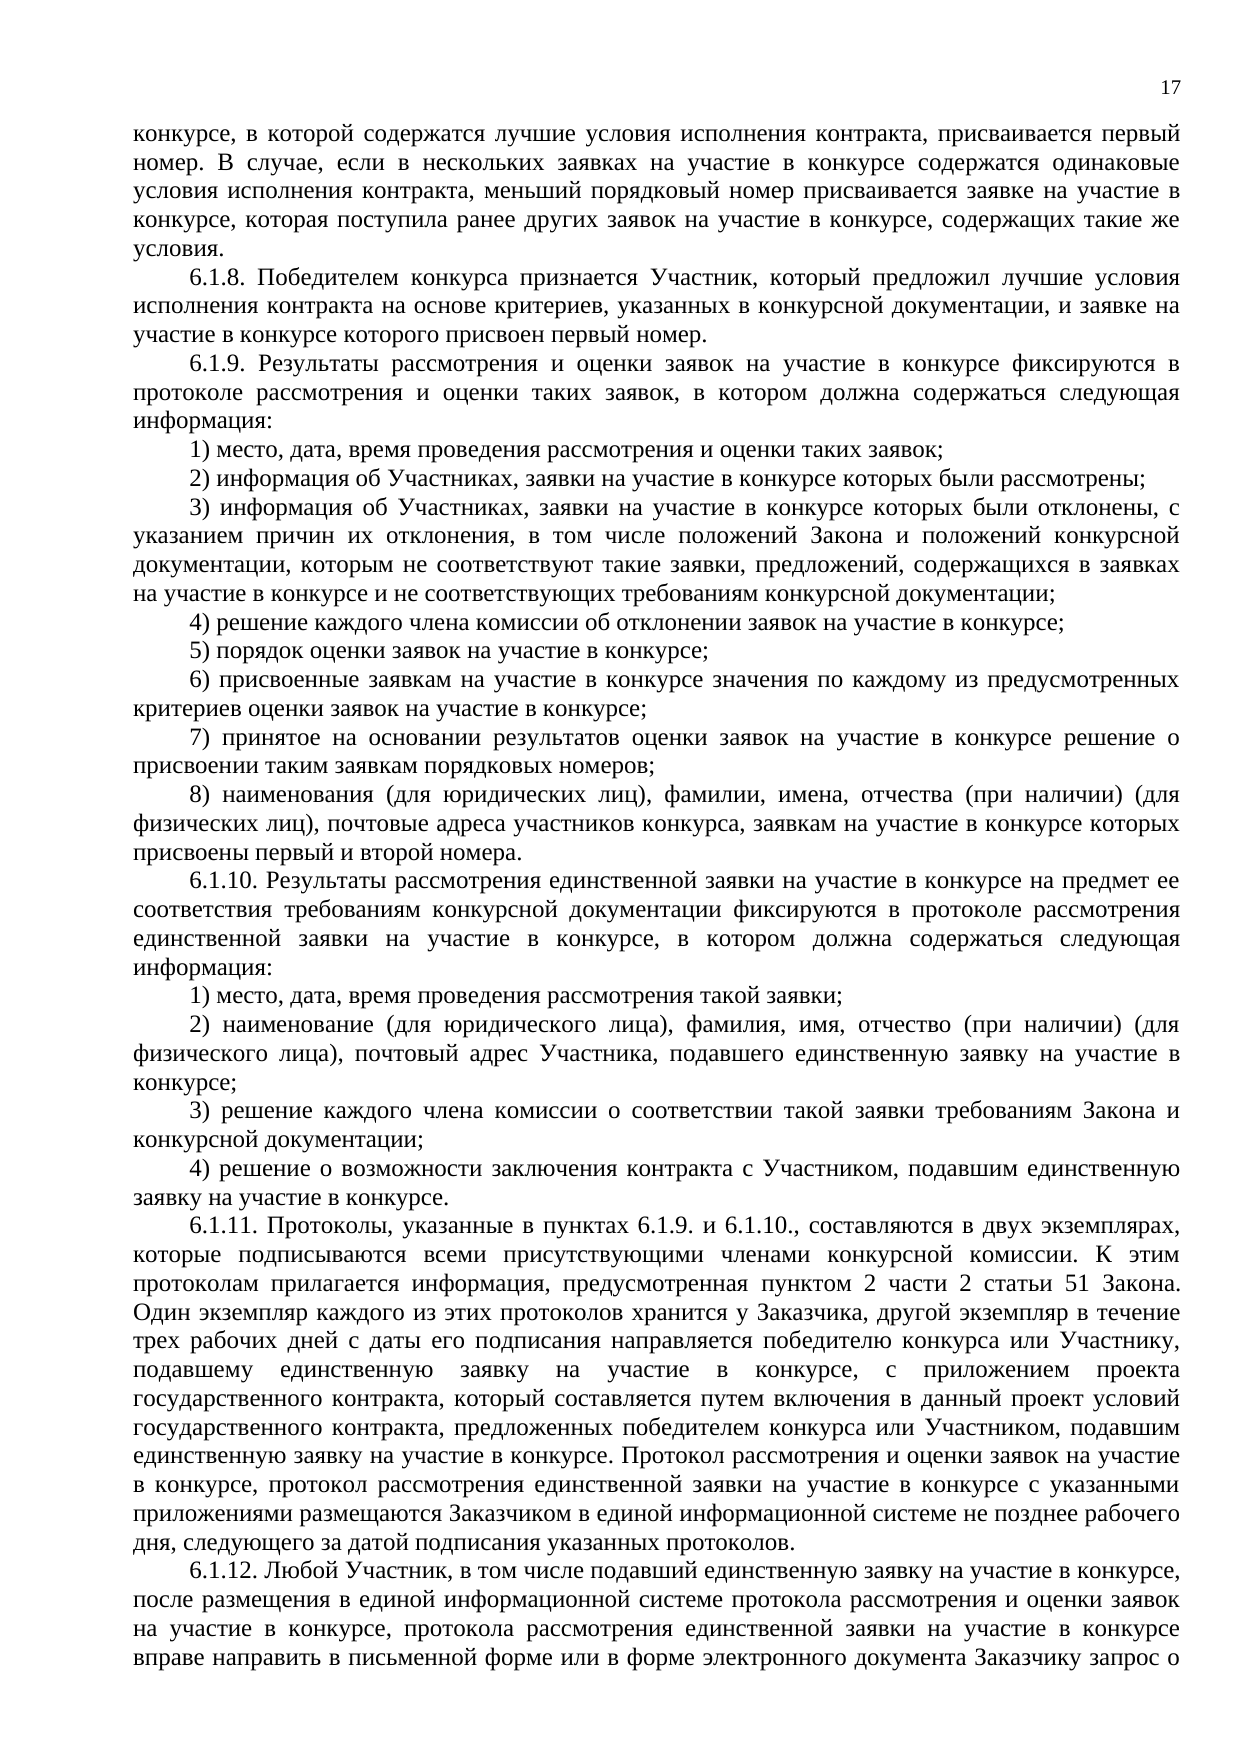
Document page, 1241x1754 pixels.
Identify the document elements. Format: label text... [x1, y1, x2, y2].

text 3) решение каждого члена комиссии о соответствии такой заявки требованиям Закона и конкурсной документации; [133, 1096, 1181, 1153]
text 8) наименования (для юридических лиц), фамилии, имена, отчества (при наличии) (для физических лиц), почтовые адреса участников конкурса, заявкам на участие в конкурсе которых присвоены первый и второй номера. [133, 779, 1181, 866]
text 3) информация об Участниках, заявки на участие в конкурсе которых были отклонены, с указанием причин их отклонения, в том числе положений Закона и положений конкурсной документации, которым не соответствуют такие заявки, предложений, содержащихся в заявках на участие в конкурсе и не соответствующих требованиям конкурсной документации; [133, 492, 1181, 607]
text 5) порядок оценки заявок на участие в конкурсе; [133, 636, 1181, 664]
text 6.1.10. Результаты рассмотрения единственной заявки на участие в конкурсе на предмет ее соответствия требованиям конкурсной документации фиксируются в протоколе рассмотрения единственной заявки на участие в конкурсе, в котором должна содержаться следующая информация: [133, 866, 1181, 981]
text 6.1.11. Протоколы, указанные в пунктах 6.1.9. и 6.1.10., составляются в двух экземплярах, которые подписываются всеми присутствующими членами конкурсной комиссии. К этим протоколам прилагается информация, предусмотренная пунктом 2 части 2 статьи 51 Закона. Один экземпляр каждого из этих протоколов хранится у Заказчика, другой экземпляр в течение трех рабочих дней с даты его подписания направляется победителю конкурса или Участнику, подавшему единственную заявку на участие в конкурсе, с приложением проекта государственного контракта, который составляется путем включения в данный проект условий государственного контракта, предложенных победителем конкурса или Участником, подавшим единственную заявку на участие в конкурсе. Протокол рассмотрения и оценки заявок на участие в конкурсе, протокол рассмотрения единственной заявки на участие в конкурсе с указанными приложениями размещаются Заказчиком в единой информационной системе не позднее рабочего дня, следующего за датой подписания указанных протоколов. [133, 1211, 1181, 1556]
text 1) место, дата, время проведения рассмотрения и оценки таких заявок; [133, 434, 1181, 463]
text 6) присвоенные заявкам на участие в конкурсе значения по каждому из предусмотренных критериев оценки заявок на участие в конкурсе; [133, 664, 1181, 722]
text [133, 1556, 1181, 1671]
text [133, 118, 1181, 262]
text 4) решение о возможности заключения контракта с Участником, подавшим единственную заявку на участие в конкурсе. [133, 1153, 1181, 1211]
text 7) принятое на основании результатов оценки заявок на участие в конкурсе решение о присвоении таким заявкам порядковых номеров; [133, 722, 1181, 779]
text 2) наименование (для юридического лица), фамилия, имя, отчество (при наличии) (для физического лица), почтовый адрес Участника, подавшего единственную заявку на участие в конкурсе; [133, 1009, 1181, 1096]
text 2) информация об Участниках, заявки на участие в конкурсе которых были рассмотрены; [133, 463, 1181, 492]
text 1) место, дата, время проведения рассмотрения такой заявки; [133, 981, 1181, 1009]
text 6.1.9. Результаты рассмотрения и оценки заявок на участие в конкурсе фиксируются в протоколе рассмотрения и оценки таких заявок, в котором должна содержаться следующая информация: [133, 348, 1181, 434]
text 6.1.8. Победителем конкурса признается Участник, который предложил лучшие условия исполнения контракта на основе критериев, указанных в конкурсной документации, и заявке на участие в конкурсе которого присвоен первый номер. [133, 262, 1181, 348]
text 4) решение каждого члена комиссии об отклонении заявок на участие в конкурсе; [133, 607, 1181, 636]
